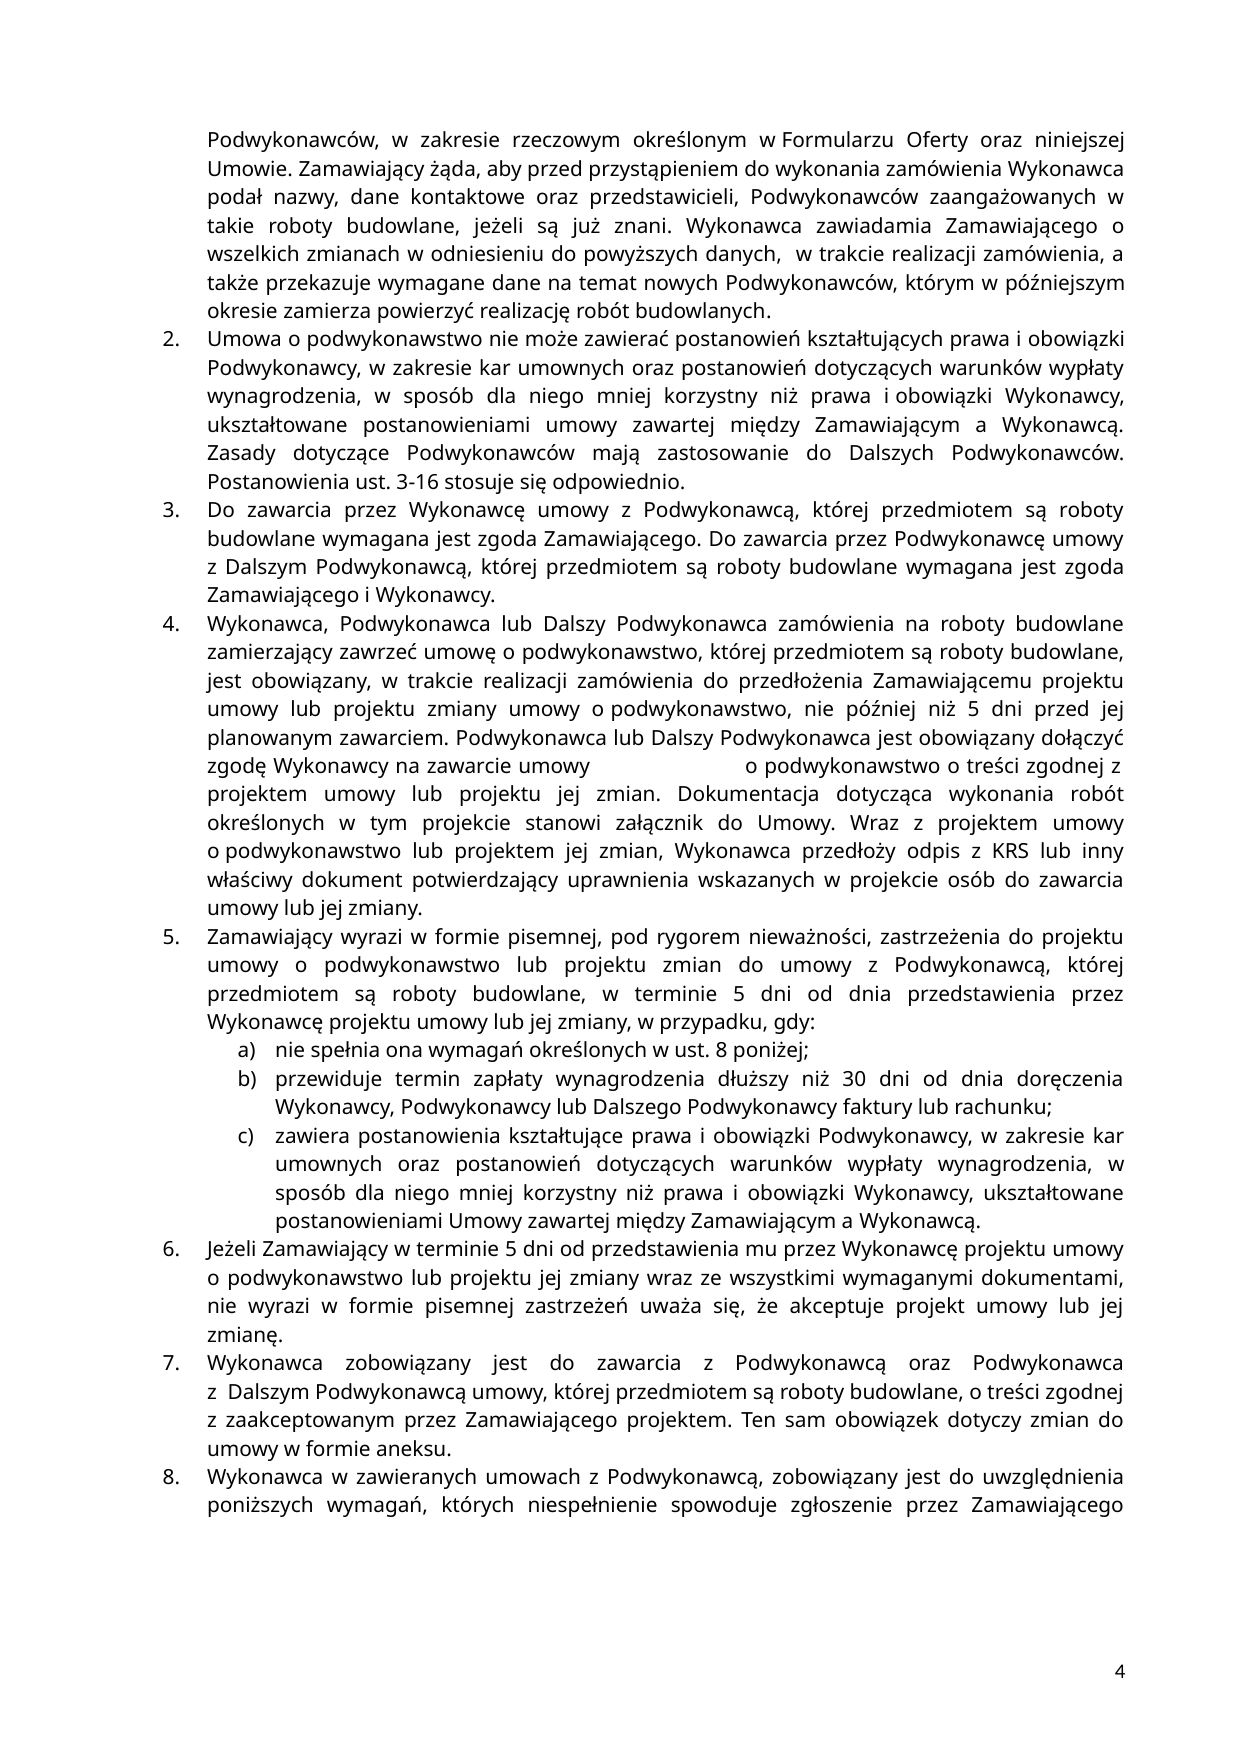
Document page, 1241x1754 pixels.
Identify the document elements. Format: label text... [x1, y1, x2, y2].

list Zamawiający wyrazi w formie pisemnej, pod rygorem nieważności, zastrzeżenia do projektu umowy o podwykonawstwo lub projektu zmian do umowy z Podwykonawcą, której przedmiotem są roboty budowlane, w terminie 5 dni od dnia przedstawienia przez Wykonawcę projektu umowy lub jej zmiany, w przypadku, gdy: [162, 922, 1125, 1036]
list Jeżeli Zamawiający w terminie 5 dni od przedstawienia mu przez Wykonawcę projektu umowy o podwykonawstwo lub projektu jej zmiany wraz ze wszystkimi wymaganymi dokumentami, nie wyrazi w formie pisemnej zastrzeżeń uważa się, że akceptuje projekt umowy lub jej zmianę. [162, 1234, 1125, 1348]
list Wykonawca zobowiązany jest do zawarcia z Podwykonawcą oraz Podwykonawca z Dalszym Podwykonawcą umowy, której przedmiotem są roboty budowlane, o treści zgodnej z zaakceptowanym przez Zamawiającego projektem. Ten sam obowiązek dotyczy zmian do umowy w formie aneksu. [162, 1348, 1125, 1462]
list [162, 1462, 1125, 1519]
list zawiera postanowienia kształtujące prawa i obowiązki Podwykonawcy, w zakresie kar umownych oraz postanowień dotyczących warunków wypłaty wynagrodzenia, w sposób dla niego mniej korzystny niż prawa i obowiązki Wykonawcy, ukształtowane postanowieniami Umowy zawartej między Zamawiającym a Wykonawcą. [237, 1121, 1125, 1234]
list Wykonawca, Podwykonawca lub Dalszy Podwykonawca zamówienia na roboty budowlane zamierzający zawrzeć umowę o podwykonawstwo, której przedmiotem są roboty budowlane, jest obowiązany, w trakcie realizacji zamówienia do przedłożenia Zamawiającemu projektu umowy lub projektu zmiany umowy o podwykonawstwo, nie później niż 5 dni przed jej planowanym zawarciem. Podwykonawca lub Dalszy Podwykonawca jest obowiązany dołączyć zgodę Wykonawcy na zawarcie umowy o podwykonawstwo o treści zgodnej z projektem umowy lub projektu jej zmian. Dokumentacja dotycząca wykonania robót określonych w tym projekcie stanowi załącznik do Umowy. Wraz z projektem umowy o podwykonawstwo lub projektem jej zmian, Wykonawca przedłoży odpis z KRS lub inny właściwy dokument potwierdzający uprawnienia wskazanych w projekcie osób do zawarcia umowy lub jej zmiany. [162, 609, 1125, 922]
list przewiduje termin zapłaty wynagrodzenia dłuższy niż 30 dni od dnia doręczenia Wykonawcy, Podwykonawcy lub Dalszego Podwykonawcy faktury lub rachunku; [237, 1064, 1125, 1121]
list Umowa o podwykonawstwo nie może zawierać postanowień kształtujących prawa i obowiązki Podwykonawcy, w zakresie kar umownych oraz postanowień dotyczących warunków wypłaty wynagrodzenia, w sposób dla niego mniej korzystny niż prawa i obowiązki Wykonawcy, ukształtowane postanowieniami umowy zawartej między Zamawiającym a Wykonawcą. Zasady dotyczące Podwykonawców mają zastosowanie do Dalszych Podwykonawców. Postanowienia ust. 3-16 stosuje się odpowiednio. [162, 324, 1125, 495]
list Do zawarcia przez Wykonawcę umowy z Podwykonawcą, której przedmiotem są roboty budowlane wymagana jest zgoda Zamawiającego. Do zawarcia przez Podwykonawcę umowy z Dalszym Podwykonawcą, której przedmiotem są roboty budowlane wymagana jest zgoda Zamawiającego i Wykonawcy. [162, 495, 1125, 609]
list nie spełnia ona wymagań określonych w ust. 8 poniżej; [237, 1036, 1125, 1064]
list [162, 126, 1125, 324]
